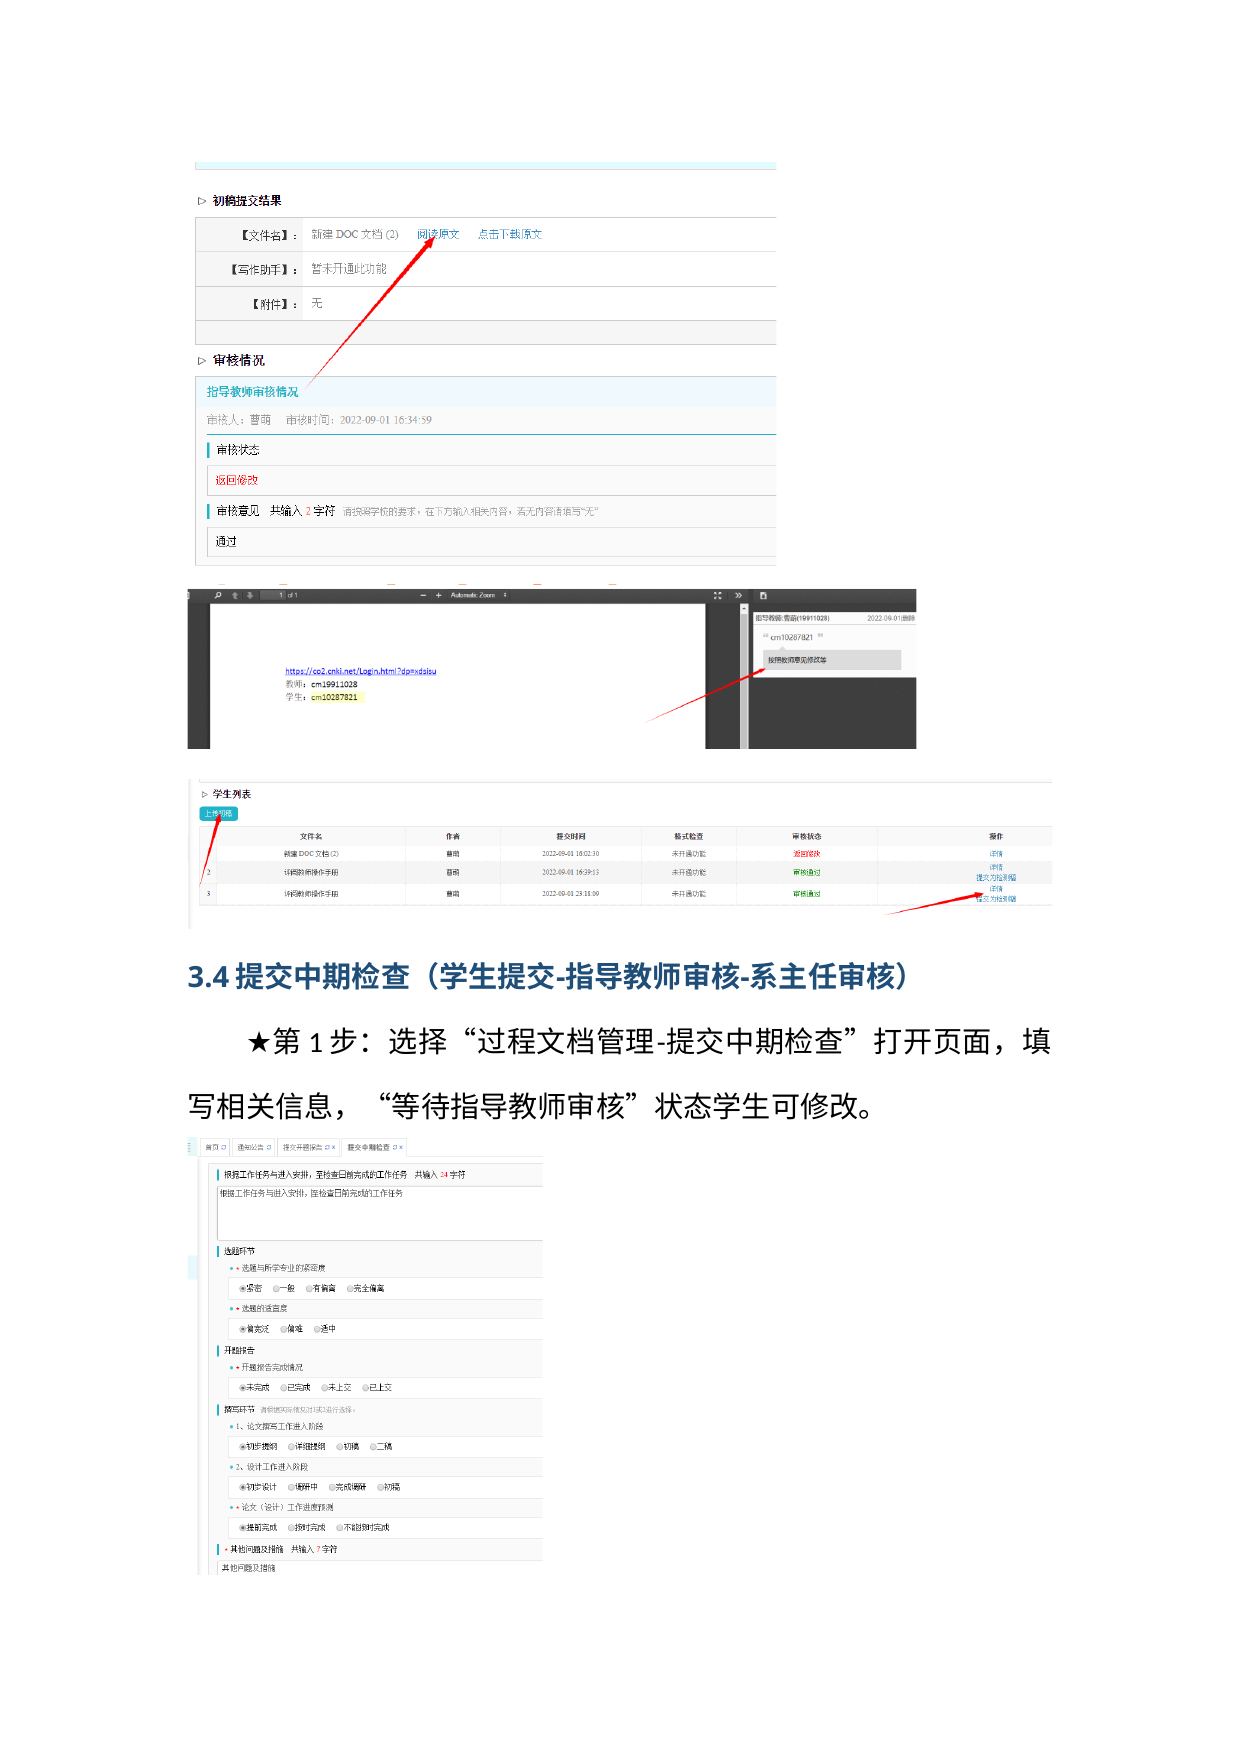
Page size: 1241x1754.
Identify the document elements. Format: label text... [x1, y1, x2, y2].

picture [187, 162, 777, 566]
picture [187, 779, 1053, 929]
subtitle 3.4提交中期检查（学生提交-指导教师审核-系主任审核） [187, 942, 1053, 1007]
picture [187, 584, 917, 749]
text ★第1步：选择“过程文档管理-提交中期检查”打开页面，填写相关信息，“等待指导教师审核”状态学生可修改。 [187, 1007, 1053, 1137]
picture [187, 1137, 543, 1575]
